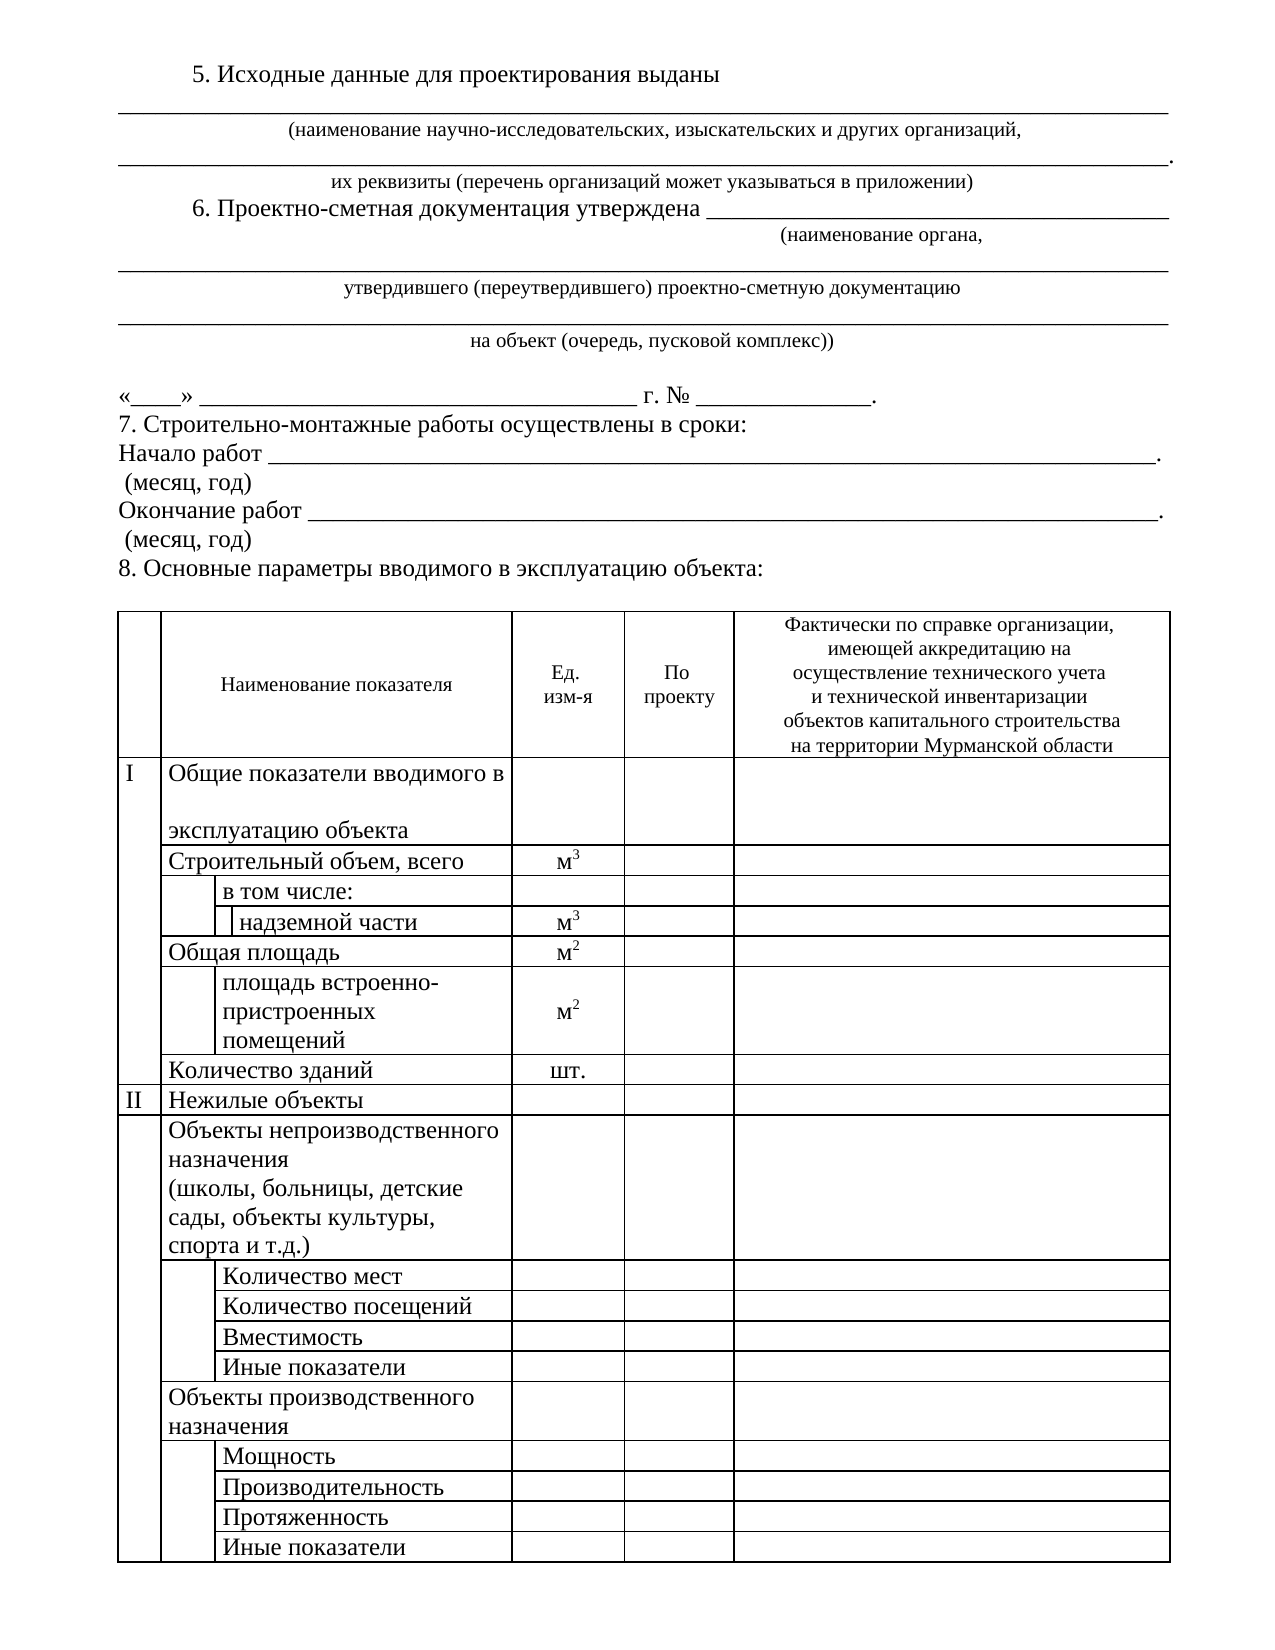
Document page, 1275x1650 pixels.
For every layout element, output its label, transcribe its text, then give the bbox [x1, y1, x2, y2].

table_cell Количество зданий [162, 1055, 511, 1084]
table_cell Вместимость [216, 1322, 511, 1350]
table_cell [513, 1291, 624, 1320]
table_cell м2 [513, 937, 624, 966]
table_cell [162, 876, 214, 935]
table_header Ед. изм-я [513, 612, 624, 757]
table_cell м3 [513, 846, 624, 875]
table_cell [625, 937, 733, 966]
table_cell [513, 1382, 624, 1440]
table_cell м3 [513, 907, 624, 935]
text ____________________________________________________________________________________ [118, 246, 1186, 275]
table_cell [513, 758, 624, 844]
table_cell [513, 876, 624, 905]
table_cell [513, 1441, 624, 1470]
table_cell Иные показатели [216, 1352, 511, 1381]
table_cell [119, 1116, 160, 1561]
table_cell [625, 1116, 733, 1259]
table_cell [735, 876, 1169, 905]
table_cell [735, 907, 1169, 935]
table_cell [735, 1441, 1169, 1470]
table_cell [735, 1382, 1169, 1440]
text Окончание работ ____________________________________________________________________. [118, 496, 1186, 524]
table_cell Объекты непроизводственного назначения (школы, больницы, детские сады, объекты культуры, спорта и т.д.) [162, 1116, 511, 1259]
text 7. Строительно-монтажные работы осуществлены в сроки: [118, 409, 1186, 438]
table_cell надземной части [233, 907, 511, 935]
table_cell [625, 1261, 733, 1290]
text их реквизиты (перечень организаций может указываться в приложении) [118, 169, 1186, 193]
table_cell [735, 758, 1169, 844]
table_cell [513, 1085, 624, 1114]
table_cell [513, 1472, 624, 1500]
table_cell [735, 1116, 1169, 1259]
table_cell Производительность [216, 1472, 511, 1500]
table_header Наименование показателя [162, 612, 511, 757]
table_cell [513, 1261, 624, 1290]
table_cell Объекты производственного назначения [162, 1382, 511, 1440]
table_cell Нежилые объекты [162, 1085, 511, 1114]
table_cell Иные показатели [216, 1532, 511, 1561]
text (наименование органа, [118, 222, 1186, 246]
table_cell [625, 1382, 733, 1440]
table_cell [625, 1291, 733, 1320]
text на объект (очередь, пусковой комплекс)) [118, 328, 1186, 352]
table_cell [735, 937, 1169, 966]
table_cell шт. [513, 1055, 624, 1084]
text Начало работ _______________________________________________________________________. [118, 438, 1186, 467]
table_cell [162, 1441, 214, 1561]
table_cell Общие показатели вводимого в эксплуатацию объекта [162, 758, 511, 844]
table_cell м2 [513, 967, 624, 1053]
table_cell [162, 967, 214, 1053]
table_cell [625, 1055, 733, 1084]
table_cell [735, 1291, 1169, 1320]
table_cell [513, 1322, 624, 1350]
table_cell Количество посещений [216, 1291, 511, 1320]
table_cell [625, 1502, 733, 1531]
table_cell площадь встроенно-пристроенных помещений [216, 967, 511, 1053]
table_header По проекту [625, 612, 733, 757]
table_cell [735, 1085, 1169, 1114]
table_cell [625, 846, 733, 875]
table_cell [625, 1532, 733, 1561]
text 8. Основные параметры вводимого в эксплуатацию объекта: [118, 553, 1186, 582]
table_cell [625, 1352, 733, 1381]
table_cell [216, 907, 231, 935]
table_cell II [119, 1085, 160, 1114]
table_cell [735, 1532, 1169, 1561]
table_cell [162, 1261, 214, 1381]
text (месяц, год) [118, 524, 1186, 553]
table_header Фактически по справке организации, имеющей аккредитацию на осуществление технического учета и технической инвентаризации объектов капитального строительства на территории Мурманской области [735, 612, 1169, 757]
table_cell [735, 967, 1169, 1053]
table_cell [513, 1502, 624, 1531]
table_cell [625, 758, 733, 844]
table_cell [513, 1532, 624, 1561]
table_cell [735, 1352, 1169, 1381]
table_cell [625, 1322, 733, 1350]
table_cell Количество мест [216, 1261, 511, 1290]
table_cell [735, 1055, 1169, 1084]
table_cell в том числе: [216, 876, 511, 905]
text ____________________________________________________________________________________ [118, 299, 1186, 328]
text (наименование научно-исследовательских, изыскательских и других организаций, [118, 117, 1186, 141]
text утвердившего (переутвердившего) проектно-сметную документацию [118, 275, 1186, 299]
table_cell [625, 876, 733, 905]
table_cell Мощность [216, 1441, 511, 1470]
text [118, 141, 1186, 169]
text 5. Исходные данные для проектирования выданы ____________________________________________________________________________________ [118, 59, 1186, 117]
table_cell [625, 967, 733, 1053]
table_cell Протяженность [216, 1502, 511, 1531]
table_cell [735, 846, 1169, 875]
table_cell [513, 1352, 624, 1381]
table_cell [625, 907, 733, 935]
table_cell Общая площадь [162, 937, 511, 966]
text 6. Проектно-сметная документация утверждена _____________________________________ [118, 193, 1186, 222]
text (месяц, год) [118, 467, 1186, 496]
table_cell [735, 1502, 1169, 1531]
table_cell [625, 1085, 733, 1114]
table_cell [735, 1472, 1169, 1500]
table_cell Строительный объем, всего [162, 846, 511, 875]
table_cell I [119, 758, 160, 1084]
text «____» ___________________________________ г. № ______________. [118, 381, 1186, 409]
table_header [119, 612, 160, 757]
table_cell [625, 1472, 733, 1500]
table_cell [513, 1116, 624, 1259]
table_cell [625, 1441, 733, 1470]
table_cell [735, 1261, 1169, 1290]
table_cell [735, 1322, 1169, 1350]
